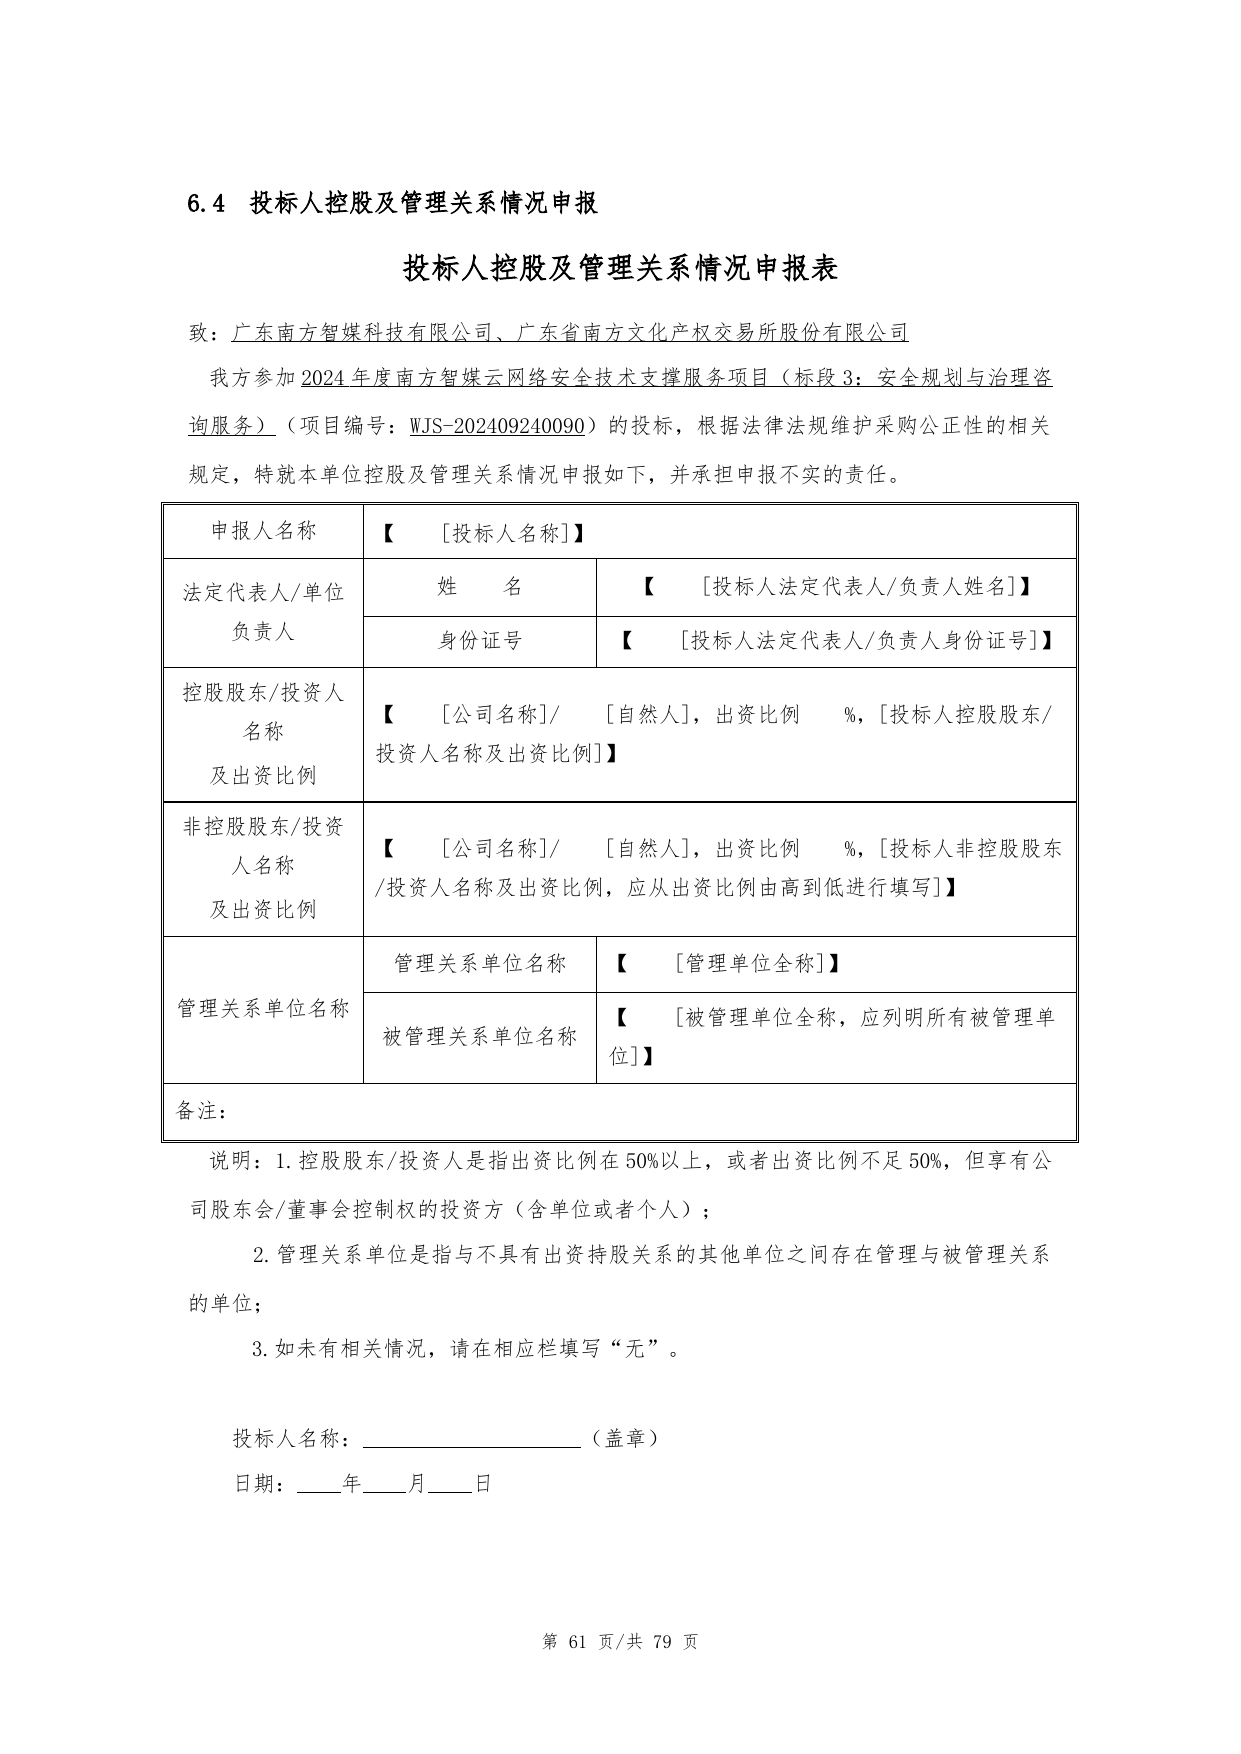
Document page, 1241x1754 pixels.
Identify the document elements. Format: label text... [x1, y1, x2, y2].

title 6.4 投标人控股及管理关系情况申报 [187, 174, 1053, 220]
table_header 【 [投标人名称]】 [364, 505, 1076, 558]
text 3.如未有相关情况，请在相应栏填写“无”。 [187, 1330, 1053, 1363]
table_cell 管理关系单位名称 [364, 937, 596, 992]
text 我方参加2024年度南方智媒云网络安全技术支撑服务项目（标段3：安全规划与治理咨询服务）（项目编号：WJS-202409240090）的投标，根据法律法规维护采购公正性的相关规定，特就本单位控股及管理关系情况申报如下，并承担申报不实的责任。 [187, 359, 1053, 489]
text 日期： 年 月 日 [187, 1465, 1053, 1498]
text 投标人控股及管理关系情况申报表 [187, 233, 1053, 298]
table_header 申报人名称 [164, 505, 363, 558]
text 说明：1.控股股东/投资人是指出资比例在50%以上，或者出资比例不足50%，但享有公司股东会/董事会控制权的投资方（含单位或者个人）； [187, 1143, 1053, 1224]
table_cell 管理关系单位名称 [164, 937, 363, 1082]
table_cell 【 [投标人法定代表人/负责人身份证号]】 [597, 617, 1076, 667]
table_cell 身份证号 [364, 617, 596, 667]
table_cell 被管理关系单位名称 [364, 993, 596, 1082]
table_cell 【 [公司名称]/ [自然人]，出资比例 %，[投标人控股股东/投资人名称及出资比例]】 [364, 668, 1076, 801]
table_cell 【 [管理单位全称]】 [597, 937, 1076, 992]
table_cell 【 [被管理单位全称，应列明所有被管理单位]】 [597, 993, 1076, 1082]
table_cell 【 [投标人法定代表人/负责人姓名]】 [597, 559, 1076, 616]
table_cell 【 [公司名称]/ [自然人]，出资比例 %，[投标人非控股股东/投资人名称及出资比例，应从出资比例由高到低进行填写]】 [364, 803, 1076, 936]
table_cell 姓 名 [364, 559, 596, 616]
table_cell 控股股东/投资人名称 及出资比例 [164, 668, 363, 801]
text 2.管理关系单位是指与不具有出资持股关系的其他单位之间存在管理与被管理关系的单位； [187, 1237, 1053, 1318]
table_cell 备注： [164, 1084, 1076, 1140]
table_cell 法定代表人/单位负责人 [164, 559, 363, 667]
text 致：广东南方智媒科技有限公司、广东省南方文化产权交易所股份有限公司 [187, 314, 1053, 347]
text 投标人名称： （盖章） [187, 1420, 1053, 1453]
table_cell 非控股股东/投资人名称 及出资比例 [164, 803, 363, 936]
